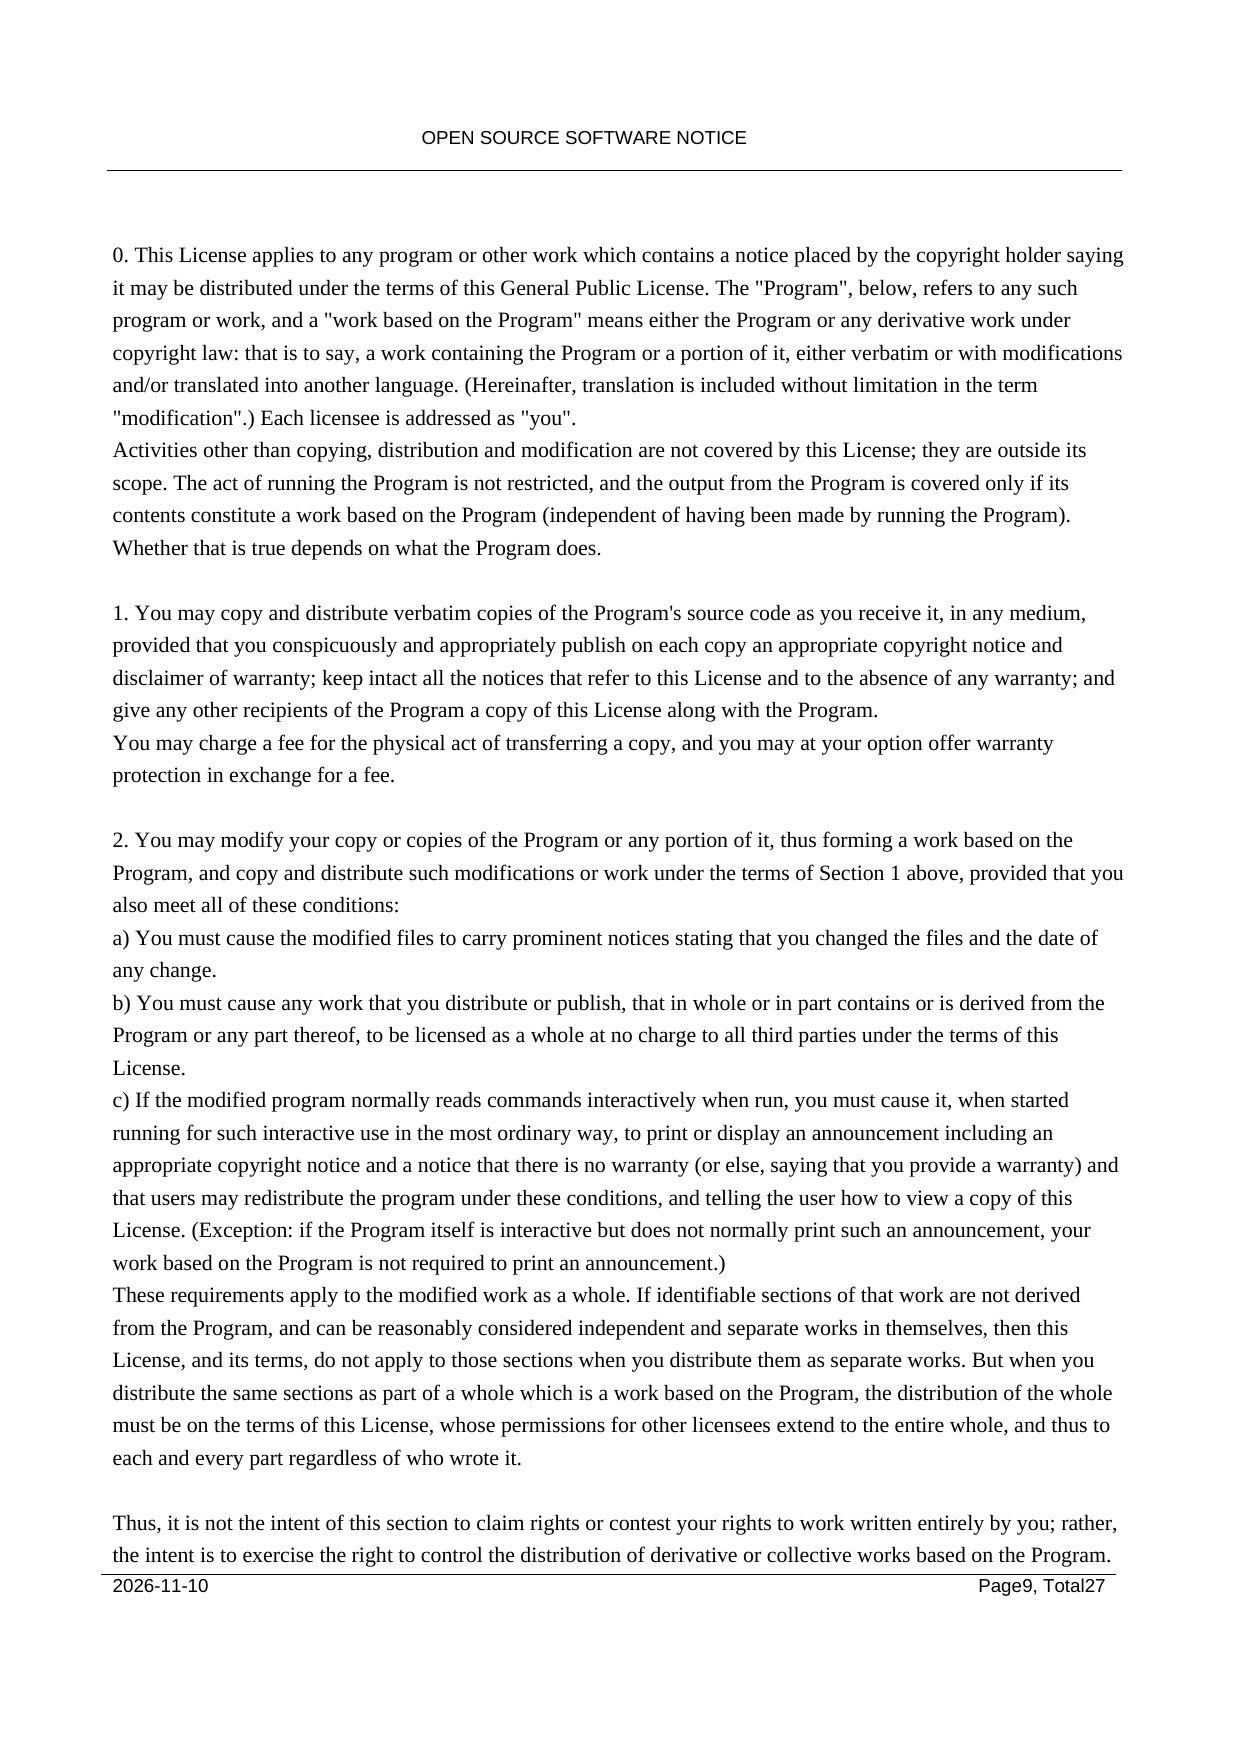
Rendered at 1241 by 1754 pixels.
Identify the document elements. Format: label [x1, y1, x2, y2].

text [112, 206, 1128, 1571]
